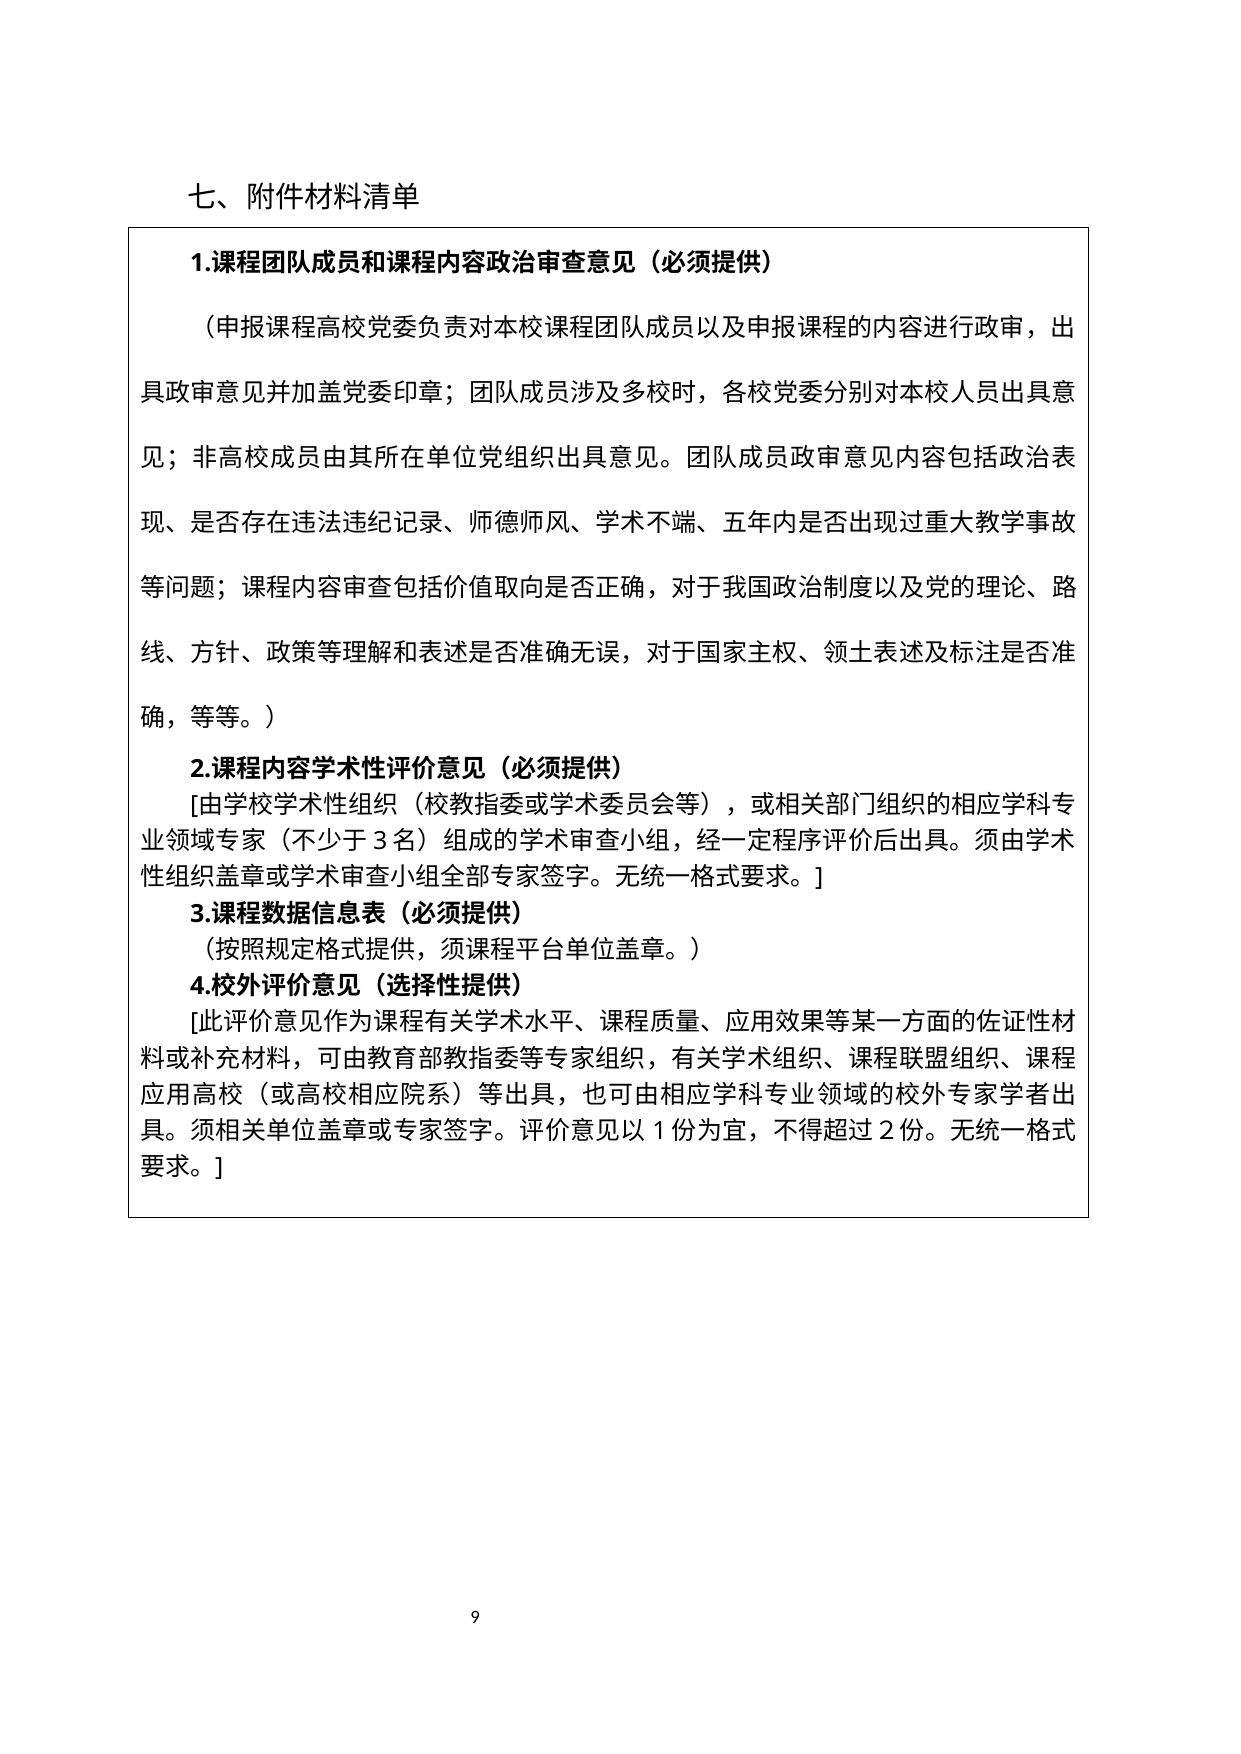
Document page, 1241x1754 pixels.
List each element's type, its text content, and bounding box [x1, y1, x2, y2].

text 七、附件材料清单 [187, 162, 1053, 227]
table_header 1.课程团队成员和课程内容政治审查意见（必须提供） （申报课程高校党委负责对本校课程团队成员以及申报课程的内容进行政审，出具政审意见并加盖党委印章；团队成员涉及多校时，各校党委分别对本校人员出具意见；非高校成员由其所在单位党组织出具意见。团队成员政审意见内容包括政治表现、是否存在违法违纪记录、师德师风、学术不端、五年内是否出现过重大教学事故等问题；课程内容审查包括价值取向是否正确，对于我国政治制度以及党的理论、路线、方针、政策等理解和表述是否准确无误，对于国家主权、领土表述及标注是否准确，等等。） 2.课程内容学术性评价意见（必须提供） [由学校学术性组织（校教指委或学术委员会等），或相关部门组织的相应学科专业领域专家（不少于3名）组成的学术审查小组，经一定程序评价后出具。须由学术性组织盖章或学术审查小组全部专家签字。无统一格式要求。] 3.课程数据信息表（必须提供） （按照规定格式提供，须课程平台单位盖章。） 4.校外评价意见（选择性提供） [此评价意见作为课程有关学术水平、课程质量、应用效果等某一方面的佐证性材料或补充材料，可由教育部教指委等专家组织，有关学术组织、课程联盟组织、课程应用高校（或高校相应院系）等出具，也可由相应学科专业领域的校外专家学者出具。须相关单位盖章或专家签字。评价意见以1份为宜，不得超过２份。无统一格式要求。] [129, 228, 1088, 1217]
